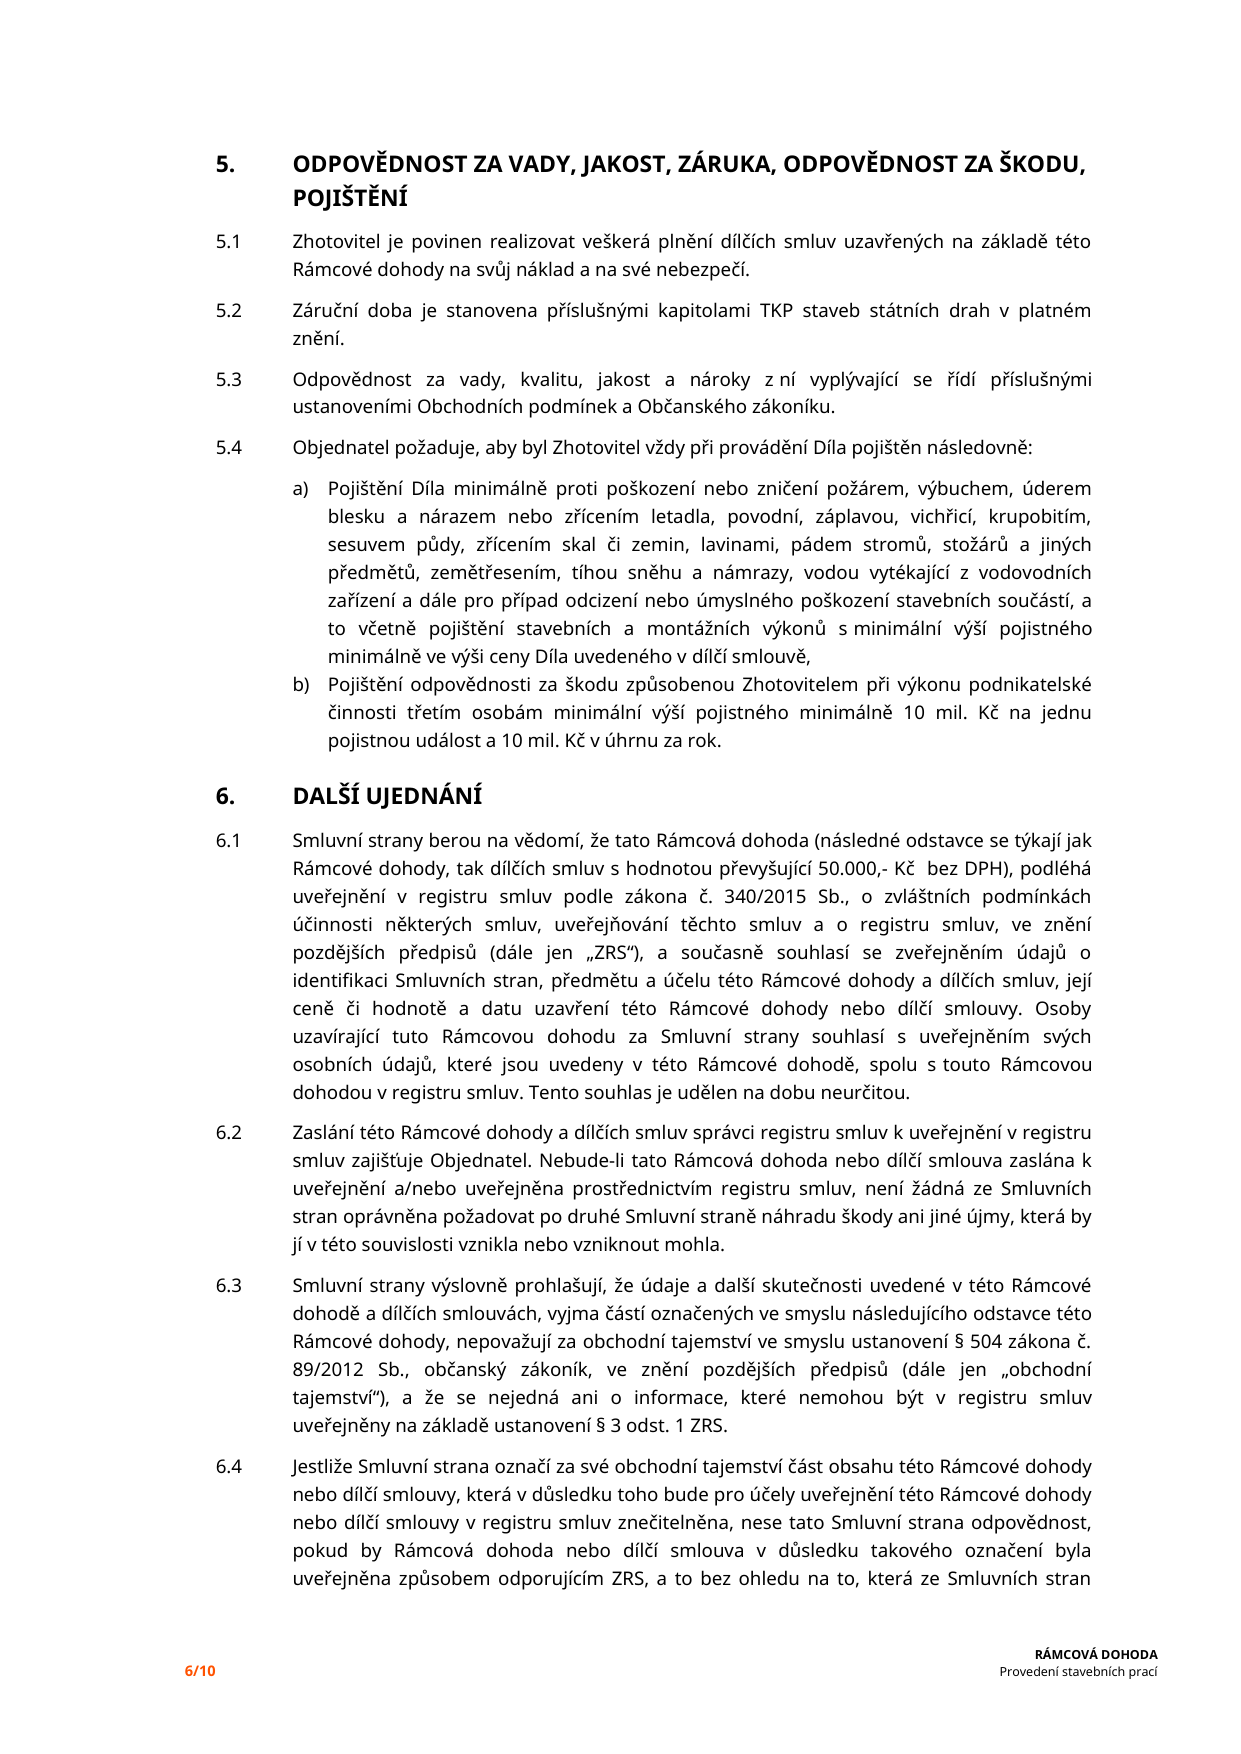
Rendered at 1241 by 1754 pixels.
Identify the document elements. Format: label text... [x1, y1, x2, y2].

text Zhotovitel je povinen realizovat veškerá plnění dílčích smluv uzavřených na základě této Rámcové dohody na svůj náklad a na své nebezpečí. [216, 229, 1093, 282]
text Zaslání této Rámcové dohody a dílčích smluv správci registru smluv k uveřejnění v registru smluv zajišťuje Objednatel. Nebude-li tato Rámcová dohoda nebo dílčí smlouva zaslána k uveřejnění a/nebo uveřejněna prostřednictvím registru smluv, není žádná ze Smluvních stran oprávněna požadovat po druhé Smluvní straně náhradu škody ani jiné újmy, která by jí v této souvislosti vznikla nebo vzniknout mohla. [216, 1120, 1093, 1257]
text Smluvní strany výslovně prohlašují, že údaje a další skutečnosti uvedené v této Rámcové dohodě a dílčích smlouvách, vyjma částí označených ve smyslu následujícího odstavce této Rámcové dohody, nepovažují za obchodní tajemství ve smyslu ustanovení § 504 zákona č. 89/2012 Sb., občanský zákoník, ve znění pozdějších předpisů (dále jen „obchodní tajemství“), a že se nejedná ani o informace, které nemohou být v registru smluv uveřejněny na základě ustanovení § 3 odst. 1 ZRS. [216, 1272, 1093, 1438]
text Objednatel požaduje, aby byl Zhotovitel vždy při provádění Díla pojištěn následovně: [216, 434, 1093, 460]
text Smluvní strany berou na vědomí, že tato Rámcová dohoda (následné odstavce se týkají jak Rámcové dohody, tak dílčích smluv s hodnotou převyšující 50.000,- Kč bez DPH), podléhá uveřejnění v registru smluv podle zákona č. 340/2015 Sb., o zvláštních podmínkách účinnosti některých smluv, uveřejňování těchto smluv a o registru smluv, ve znění pozdějších předpisů (dále jen „ZRS“), a současně souhlasí se zveřejněním údajů o identifikaci Smluvních stran, předmětu a účelu této Rámcové dohody a dílčích smluv, její ceně či hodnotě a datu uzavření této Rámcové dohody nebo dílčí smlouvy. Osoby uzavírající tuto Rámcovou dohodu za Smluvní strany souhlasí s uveřejněním svých osobních údajů, které jsou uvedeny v této Rámcové dohodě, spolu s touto Rámcovou dohodou v registru smluv. Tento souhlas je udělen na dobu neurčitou. [216, 827, 1093, 1105]
text ODPOVĚDNOST ZA VADY, JAKOST, ZÁRUKA, ODPOVĚDNOST ZA ŠKODU, POJIŠTĚNÍ [216, 147, 1093, 213]
text Záruční doba je stanovena příslušnými kapitolami TKP staveb státních drah v platném znění. [216, 297, 1093, 351]
text Odpovědnost za vady, kvalitu, jakost a nároky z ní vyplývající se řídí příslušnými ustanoveními Obchodních podmínek a Občanského zákoníku. [216, 366, 1093, 419]
text Pojištění odpovědnosti za škodu způsobenou Zhotovitelem při výkonu podnikatelské činnosti třetím osobám minimální výší pojistného minimálně 10 mil. Kč na jednu pojistnou událost a 10 mil. Kč v úhrnu za rok. [292, 671, 1093, 753]
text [216, 1453, 1093, 1591]
text DALŠÍ UJEDNÁNÍ [216, 780, 1093, 811]
list Pojištění Díla minimálně proti poškození nebo zničení požárem, výbuchem, úderem blesku a nárazem nebo zřícením letadla, povodní, záplavou, vichřicí, krupobitím, sesuvem půdy, zřícením skal či zemin, lavinami, pádem stromů, stožárů a jiných předmětů, zemětřesením, tíhou sněhu a námrazy, vodou vytékající z vodovodních zařízení a dále pro případ odcizení nebo úmyslného poškození stavebních součástí, a to včetně pojištění stavebních a montážních výkonů s minimální výší pojistného minimálně ve výši ceny Díla uvedeného v dílčí smlouvě, [292, 475, 1093, 668]
